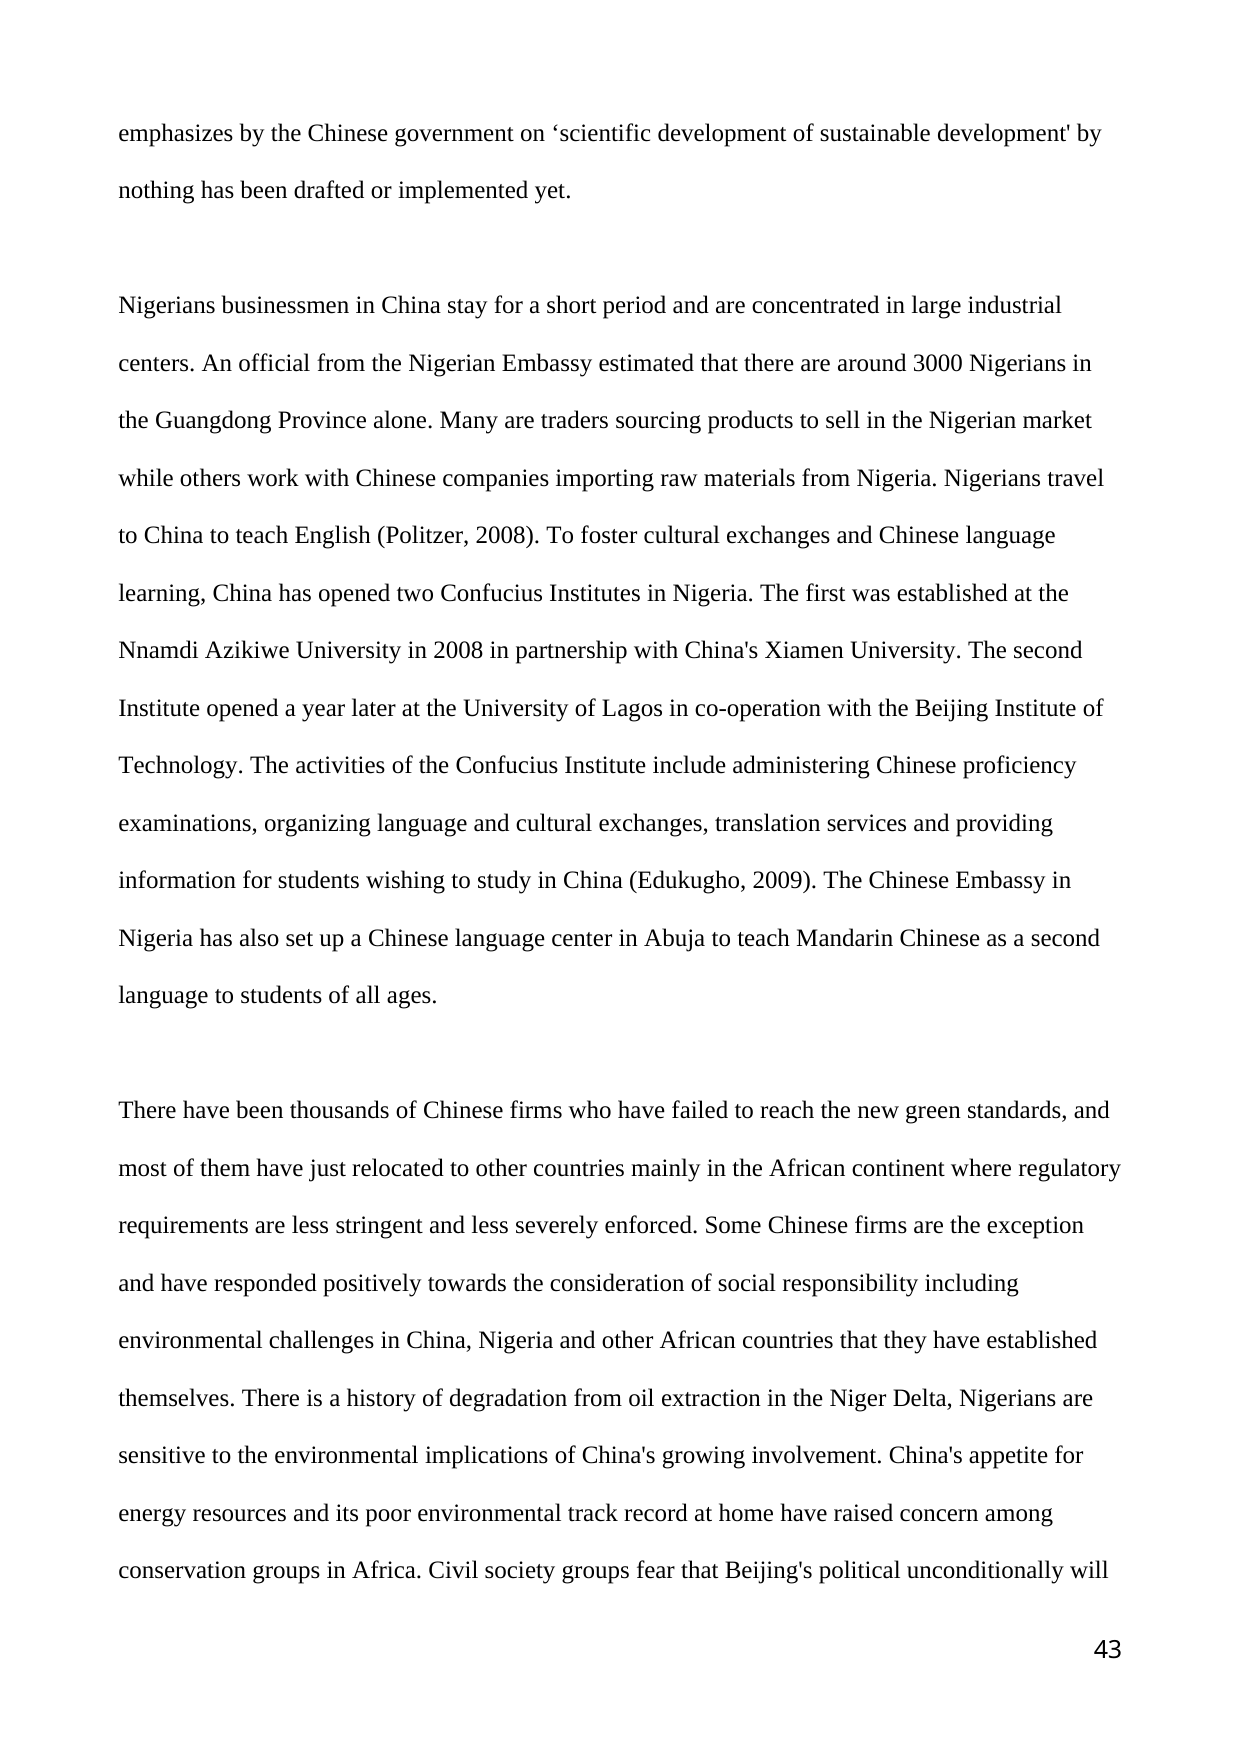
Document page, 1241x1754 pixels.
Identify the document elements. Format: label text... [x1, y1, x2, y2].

text Nigerians businessmen in China stay for a short period and are concentrated in large industrial centers. An official from the Nigerian Embassy estimated that there are around 3000 Nigerians in the Guangdong Province alone. Many are traders sourcing products to sell in the Nigerian market while others work with Chinese companies importing raw materials from Nigeria. Nigerians travel to China to teach English (Politzer, 2008). To foster cultural exchanges and Chinese language learning, China has opened two Confucius Institutes in Nigeria. The first was established at the Nnamdi Azikiwe University in 2008 in partnership with China's Xiamen University. The second Institute opened a year later at the University of Lagos in co-operation with the Beijing Institute of Technology. The activities of the Confucius Institute include administering Chinese proficiency examinations, organizing language and cultural exchanges, translation services and providing information for students wishing to study in China (Edukugho, 2009). The Chinese Embassy in Nigeria has also set up a Chinese language center in Abuja to teach Mandarin Chinese as a second language to students of all ages. [118, 291, 1122, 1009]
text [118, 118, 1122, 204]
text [118, 1096, 1122, 1584]
